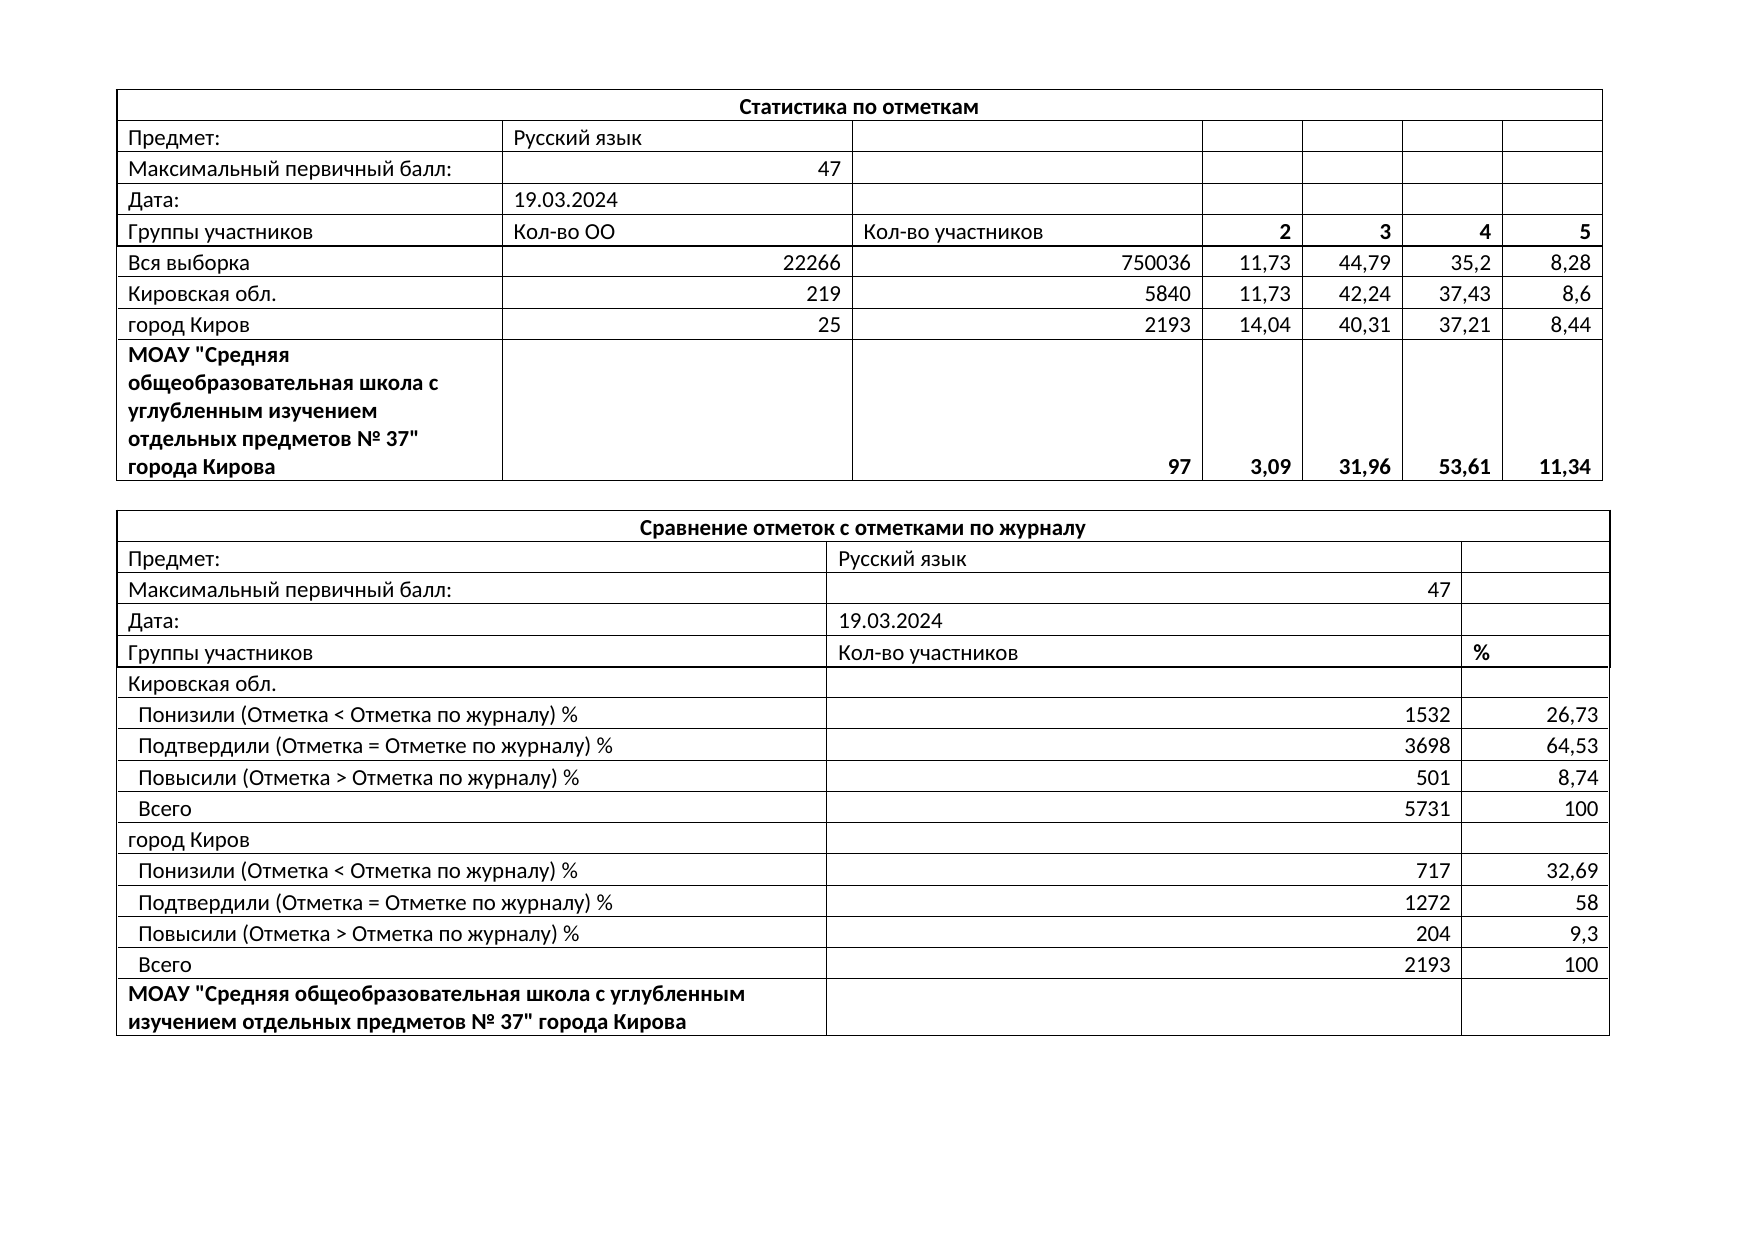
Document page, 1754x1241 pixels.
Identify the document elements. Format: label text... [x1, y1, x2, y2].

table_cell 64,53 [1462, 728, 1609, 759]
table_cell Подтвердили (Отметка = Отметке по журналу) % [117, 885, 826, 916]
table_cell [1403, 184, 1502, 214]
table_cell Понизили (Отметка < Отметка по журналу) % [117, 853, 826, 884]
table_cell Кол-во участников [827, 636, 1461, 666]
table_cell 97 [853, 340, 1202, 480]
table_cell [853, 121, 1202, 151]
table_cell Подтвердили (Отметка = Отметке по журналу) % [117, 728, 826, 759]
table_cell [1503, 184, 1602, 214]
table_cell 11,34 [1503, 340, 1602, 480]
table_cell 47 [503, 152, 852, 182]
table_cell Кол-во ОО [503, 215, 852, 245]
table_cell 100 [1462, 947, 1609, 978]
table_cell [853, 152, 1202, 182]
table_cell 53,61 [1403, 340, 1502, 480]
table_cell 750036 [853, 247, 1202, 276]
table_cell Группы участников [118, 636, 826, 666]
table_cell 35,2 [1403, 247, 1502, 276]
table_cell 8,28 [1503, 247, 1602, 276]
table_cell [1403, 121, 1502, 151]
table_cell 219 [503, 277, 852, 307]
table_cell 100 [1462, 791, 1609, 822]
table_cell 31,96 [1303, 340, 1402, 480]
table_cell [1462, 978, 1609, 1035]
table_cell 4 [1403, 215, 1502, 245]
table_cell [853, 184, 1202, 214]
table_cell Дата: [118, 184, 502, 214]
table_cell 5840 [853, 277, 1202, 307]
table_cell Всего [117, 791, 826, 822]
table_cell Всего [117, 947, 826, 978]
table_cell 8,44 [1503, 309, 1602, 339]
table_cell Кировская обл. [117, 276, 502, 307]
table_cell 11,73 [1203, 277, 1302, 307]
table_cell 501 [827, 761, 1461, 791]
table_cell 40,31 [1303, 309, 1402, 339]
table_cell % [1462, 636, 1609, 666]
table_cell Понизили (Отметка < Отметка по журналу) % [117, 697, 826, 728]
table_cell Вся выборка [117, 247, 502, 276]
table_cell 14,04 [1203, 309, 1302, 339]
table_cell 47 [827, 573, 1461, 603]
table_cell 3698 [827, 729, 1461, 759]
table_cell 2193 [853, 309, 1202, 339]
table_cell Повысили (Отметка > Отметка по журналу) % [117, 760, 826, 791]
table_header Сравнение отметок с отметками по журналу [118, 511, 1609, 541]
table_cell Максимальный первичный балл: [118, 573, 826, 603]
table_cell [1203, 121, 1302, 151]
table_cell 2 [1203, 215, 1302, 245]
table_cell 19.03.2024 [827, 604, 1461, 634]
table_cell Максимальный первичный балл: [118, 152, 502, 182]
table_cell 37,21 [1403, 309, 1502, 339]
table_cell [1403, 152, 1502, 182]
table_cell 717 [827, 854, 1461, 884]
table_cell 204 [827, 917, 1461, 947]
table_cell 42,24 [1303, 277, 1402, 307]
table_cell [1462, 542, 1609, 572]
table_cell [1203, 152, 1302, 182]
table_cell 37,43 [1403, 277, 1502, 307]
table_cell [117, 916, 826, 947]
table_cell город Киров [117, 822, 826, 853]
table_cell Кол-во участников [853, 215, 1202, 245]
table_cell 11,73 [1203, 247, 1302, 276]
table_cell Группы участников [118, 215, 502, 245]
table_cell [1462, 666, 1609, 697]
table_cell Русский язык [503, 121, 852, 151]
table_cell Дата: [118, 604, 826, 634]
table_cell 3,09 [1203, 340, 1302, 480]
table_cell 1532 [827, 698, 1461, 728]
table_cell 32,69 [1462, 853, 1609, 884]
table_cell 19.03.2024 [503, 184, 852, 214]
table_cell [1462, 822, 1609, 853]
table_cell 26,73 [1462, 697, 1609, 728]
table_cell 25 [503, 309, 852, 339]
table_header Статистика по отметкам [118, 90, 1602, 120]
table_cell МОАУ "Средняя общеобразовательная школа с углубленным изучением отдельных предметов № 37" города Кирова [117, 339, 502, 480]
table_cell [827, 979, 1461, 1035]
table_cell 8,6 [1503, 277, 1602, 307]
table_cell 5 [1503, 215, 1602, 245]
table_cell 2193 [827, 948, 1461, 978]
table_cell [1503, 121, 1602, 151]
table_cell [1303, 184, 1402, 214]
table_cell 1272 [827, 886, 1461, 916]
table_cell [827, 823, 1461, 853]
table_cell город Киров [117, 308, 502, 339]
table_cell [1303, 152, 1402, 182]
table_cell [1462, 604, 1609, 634]
table_cell [1462, 573, 1609, 603]
table_cell Предмет: [118, 121, 502, 151]
table_cell 8,74 [1462, 760, 1609, 791]
table_cell МОАУ "Средняя общеобразовательная школа с углубленным изучением отдельных предметов № 37" города Кирова [117, 978, 826, 1035]
table_cell Кировская обл. [117, 668, 826, 697]
table_cell 58 [1462, 885, 1609, 916]
table_cell 9,3 [1462, 916, 1609, 947]
table_cell 3 [1303, 215, 1402, 245]
table_cell [827, 668, 1461, 697]
table_cell [503, 340, 852, 480]
table_cell [1503, 152, 1602, 182]
table_cell Русский язык [827, 542, 1461, 572]
table_cell Предмет: [118, 542, 826, 572]
table_cell [1303, 121, 1402, 151]
table_cell 44,79 [1303, 247, 1402, 276]
table_cell 22266 [503, 247, 852, 276]
table_cell [1203, 184, 1302, 214]
table_cell 5731 [827, 792, 1461, 822]
